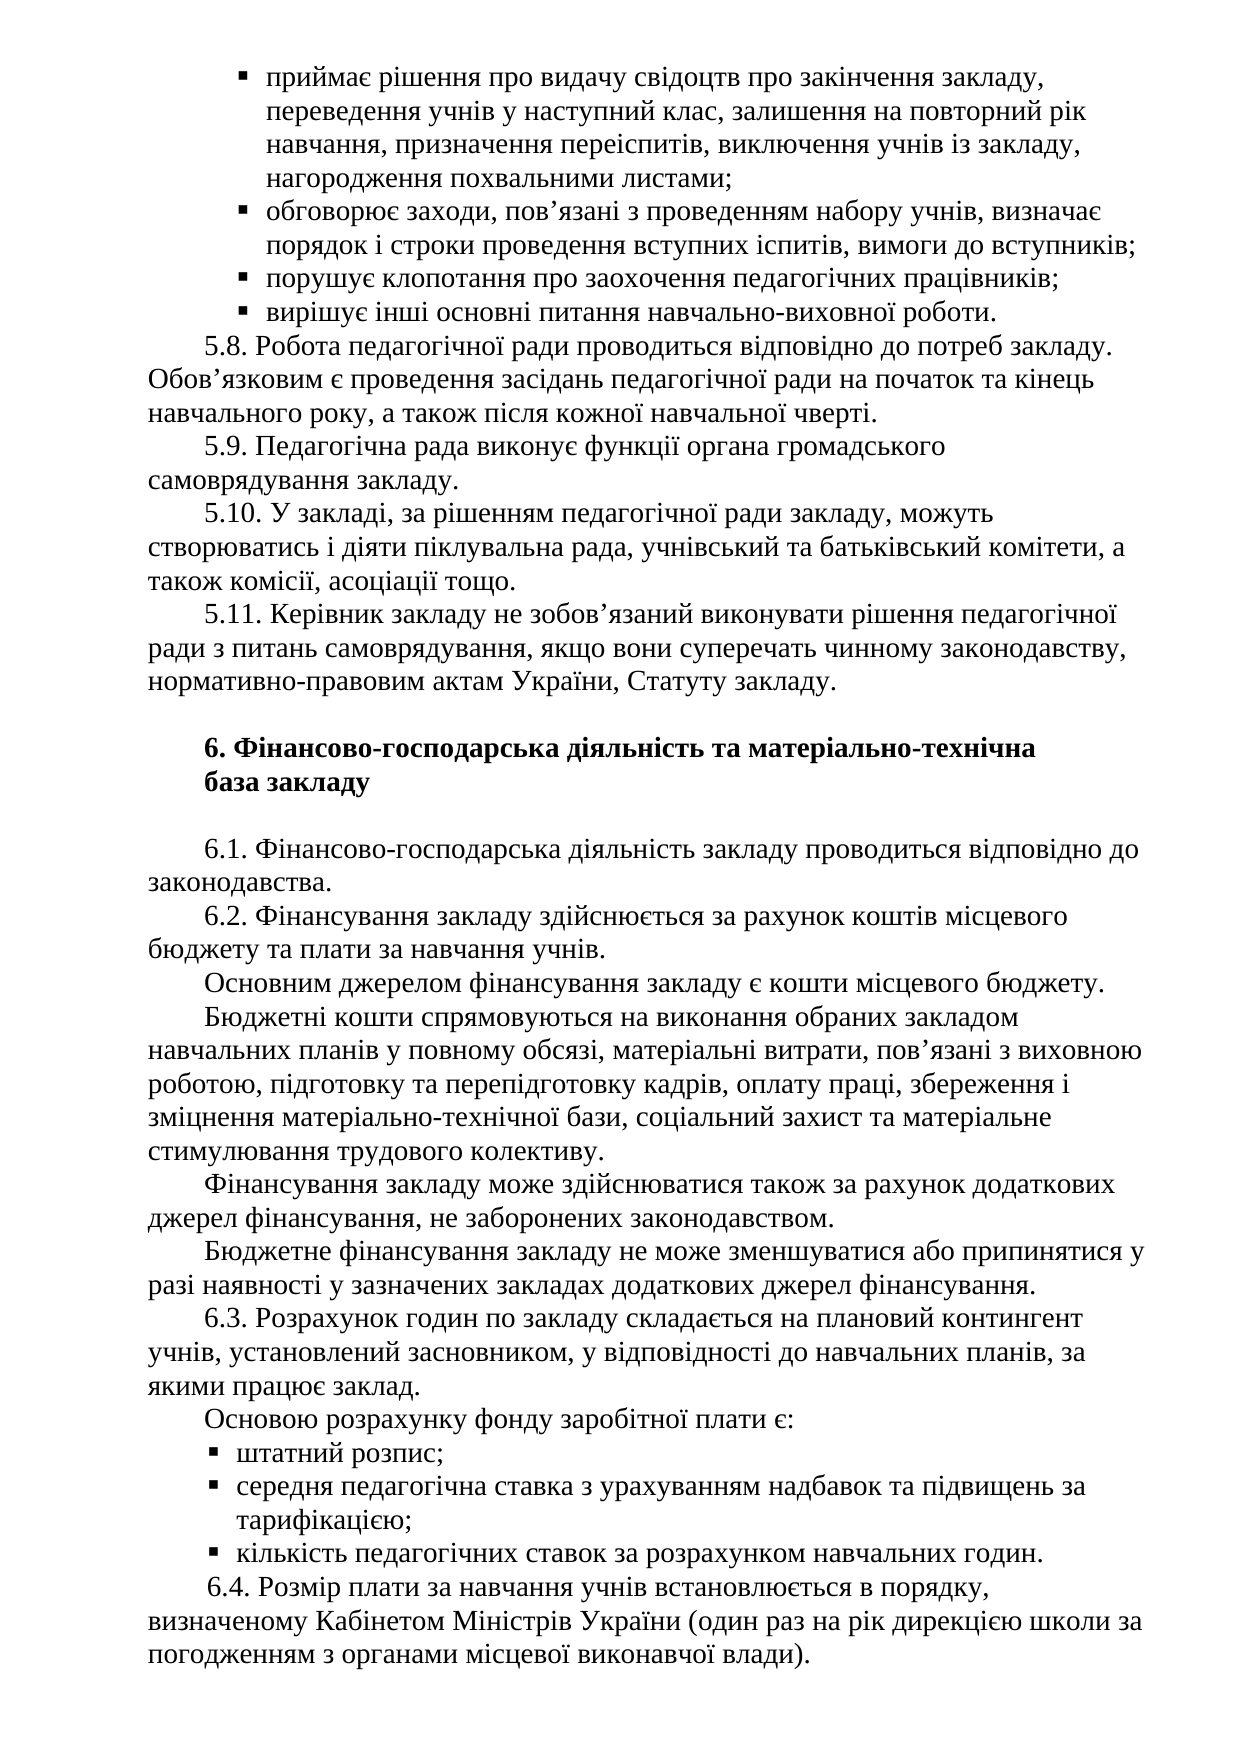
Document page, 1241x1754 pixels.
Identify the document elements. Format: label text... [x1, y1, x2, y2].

text Основою розрахунку фонду заробітної плати є: [148, 1401, 1152, 1435]
text 6. Фінансово-господарська діяльність та матеріально-технічна [148, 730, 1152, 764]
text 5.10. У закладі, за рішенням педагогічної ради закладу, можуть створюватись і діяти піклувальна рада, учнівський та батьківський комітети, а також комісії, асоціації тощо. [148, 496, 1152, 596]
text 6.3. Розрахунок годин по закладу складається на плановий контингент учнів, установлений засновником, у відповідності до навчальних планів, за якими працює заклад. [148, 1301, 1152, 1401]
text 5.8. Робота педагогічної ради проводиться відповідно до потреб закладу. Обов’язковим є проведення засідань педагогічної ради на початок та кінець навчального року, а також після кожної навчальної чверті. [148, 328, 1152, 428]
list приймає рішення про видачу свідоцтв про закінчення закладу, переведення учнів у наступний клас, залишення на повторний рік навчання, призначення переіспитів, виключення учнів із закладу, нагородження похвальними листами; [236, 59, 1152, 193]
text база закладу [148, 764, 1152, 797]
text 6.4. Розмір плати за навчання учнів встановлюється в порядку, визначеному Кабінетом Міністрів України (один раз на рік дирекцією школи за погодженням з органами місцевої виконавчої влади). [148, 1569, 1152, 1670]
list порушує клопотання про заохочення педагогічних працівників; [236, 261, 1152, 294]
text 6.2. Фінансування закладу здійснюється за рахунок коштів місцевого бюджету та плати за навчання учнів. [148, 898, 1152, 965]
text Основним джерелом фінансування закладу є кошти місцевого бюджету. [148, 965, 1152, 999]
text Фінансування закладу може здійснюватися також за рахунок додаткових джерел фінансування, не заборонених законодавством. [148, 1166, 1152, 1233]
list штатний розпис; [207, 1435, 1152, 1468]
list кількість педагогічних ставок за розрахунком навчальних годин. [207, 1536, 1152, 1569]
text 5.11. Керівник закладу не зобов’язаний виконувати рішення педагогічної ради з питань самоврядування, якщо вони суперечать чинному законодавству, нормативно-правовим актам України, Статуту закладу. [148, 596, 1152, 697]
text 6.1. Фінансово-господарська діяльність закладу проводиться відповідно до законодавства. [148, 831, 1152, 898]
list обговорює заходи, пов’язані з проведенням набору учнів, визначає порядок і строки проведення вступних іспитів, вимоги до вступників; [236, 193, 1152, 261]
list середня педагогічна ставка з урахуванням надбавок та підвищень за тарифікацією; [207, 1468, 1152, 1536]
text Бюджетні кошти спрямовуються на виконання обраних закладом навчальних планів у повному обсязі, матеріальні витрати, пов’язані з виховною роботою, підготовку та перепідготовку кадрів, оплату праці, збереження і зміцнення матеріально-технічної бази, соціальний захист та матеріальне стимулювання трудового колективу. [148, 999, 1152, 1166]
text Бюджетне фінансування закладу не може зменшуватися або припинятися у разі наявності у зазначених закладах додаткових джерел фінансування. [148, 1233, 1152, 1301]
text 5.9. Педагогічна рада виконує функції органа громадського самоврядування закладу. [148, 428, 1152, 496]
list вирішує інші основні питання навчально-виховної роботи. [236, 294, 1152, 328]
